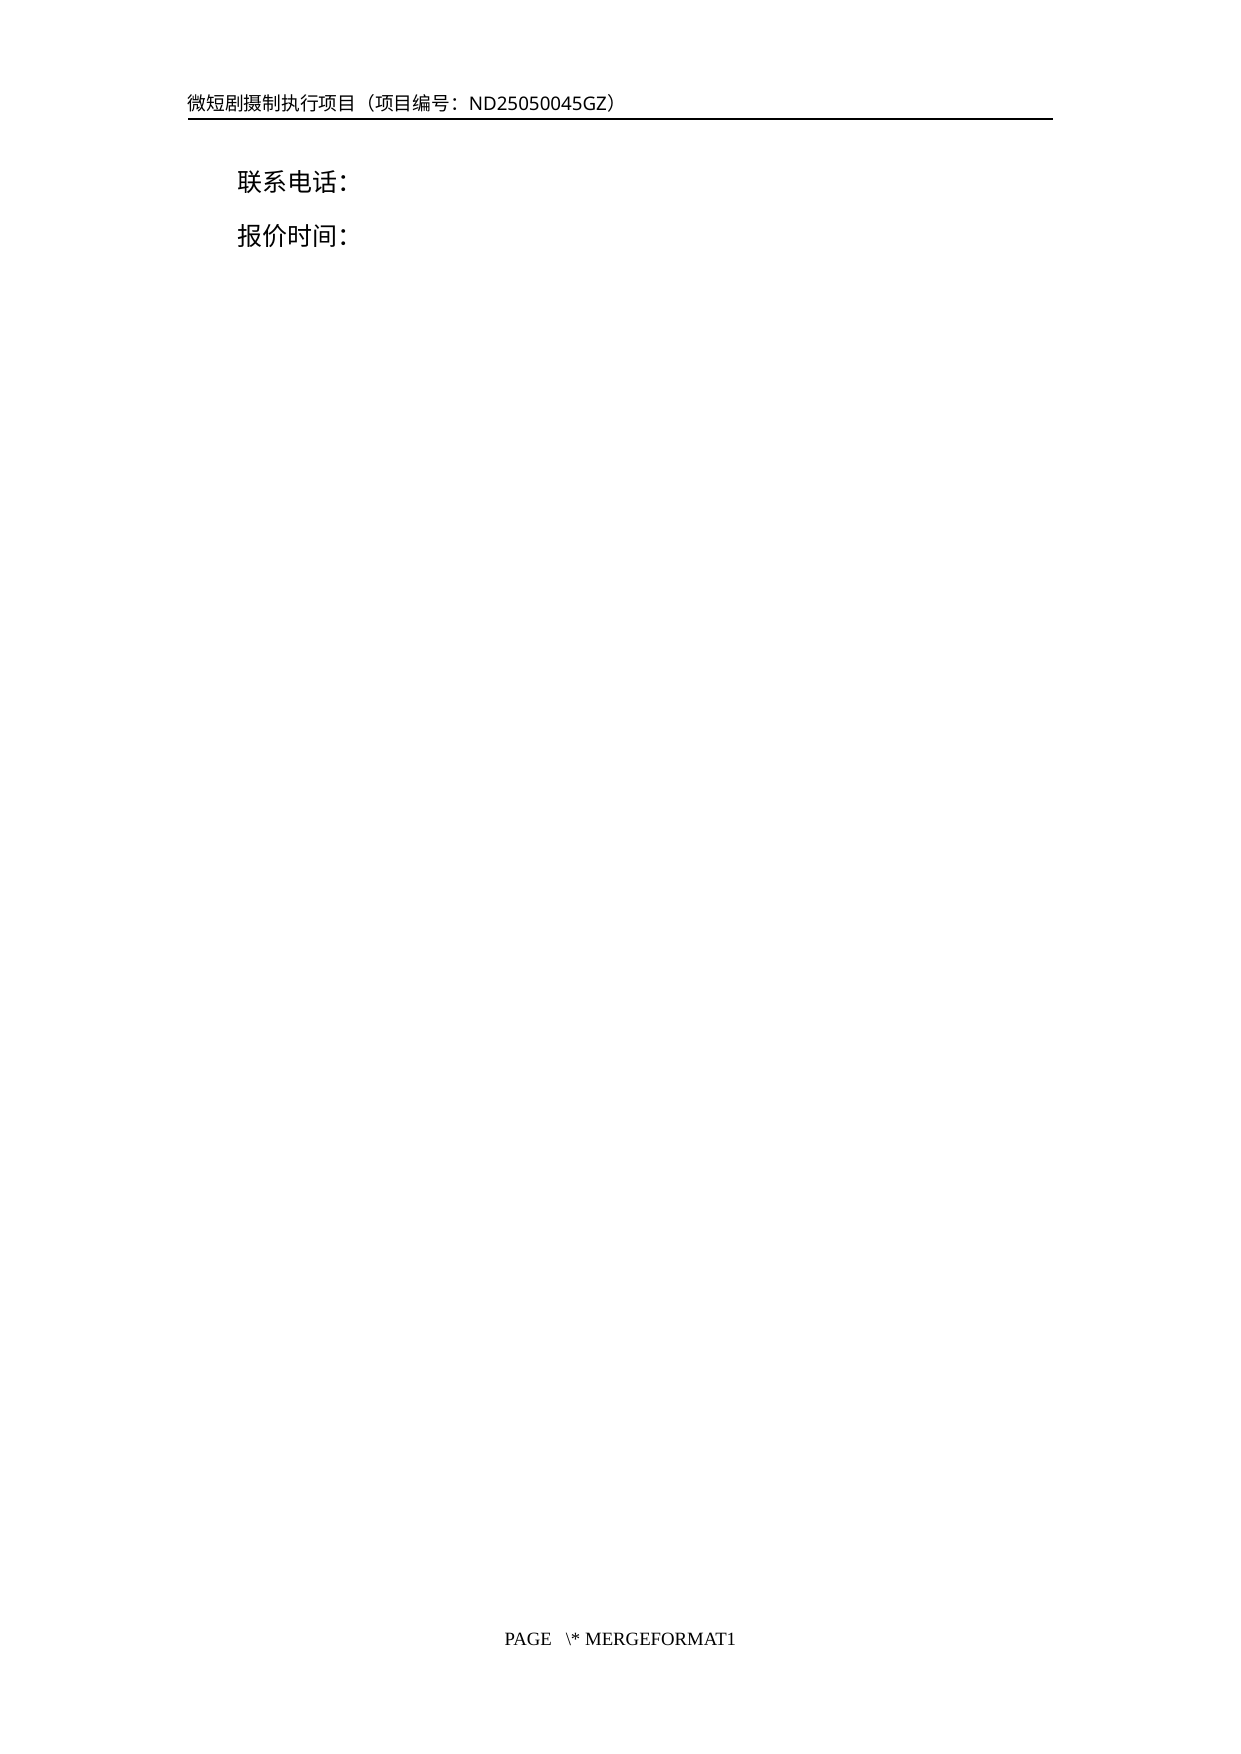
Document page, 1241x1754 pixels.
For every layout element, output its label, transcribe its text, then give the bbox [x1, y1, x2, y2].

text 报价时间： [187, 216, 1053, 253]
text 联系电话： [187, 162, 1053, 198]
